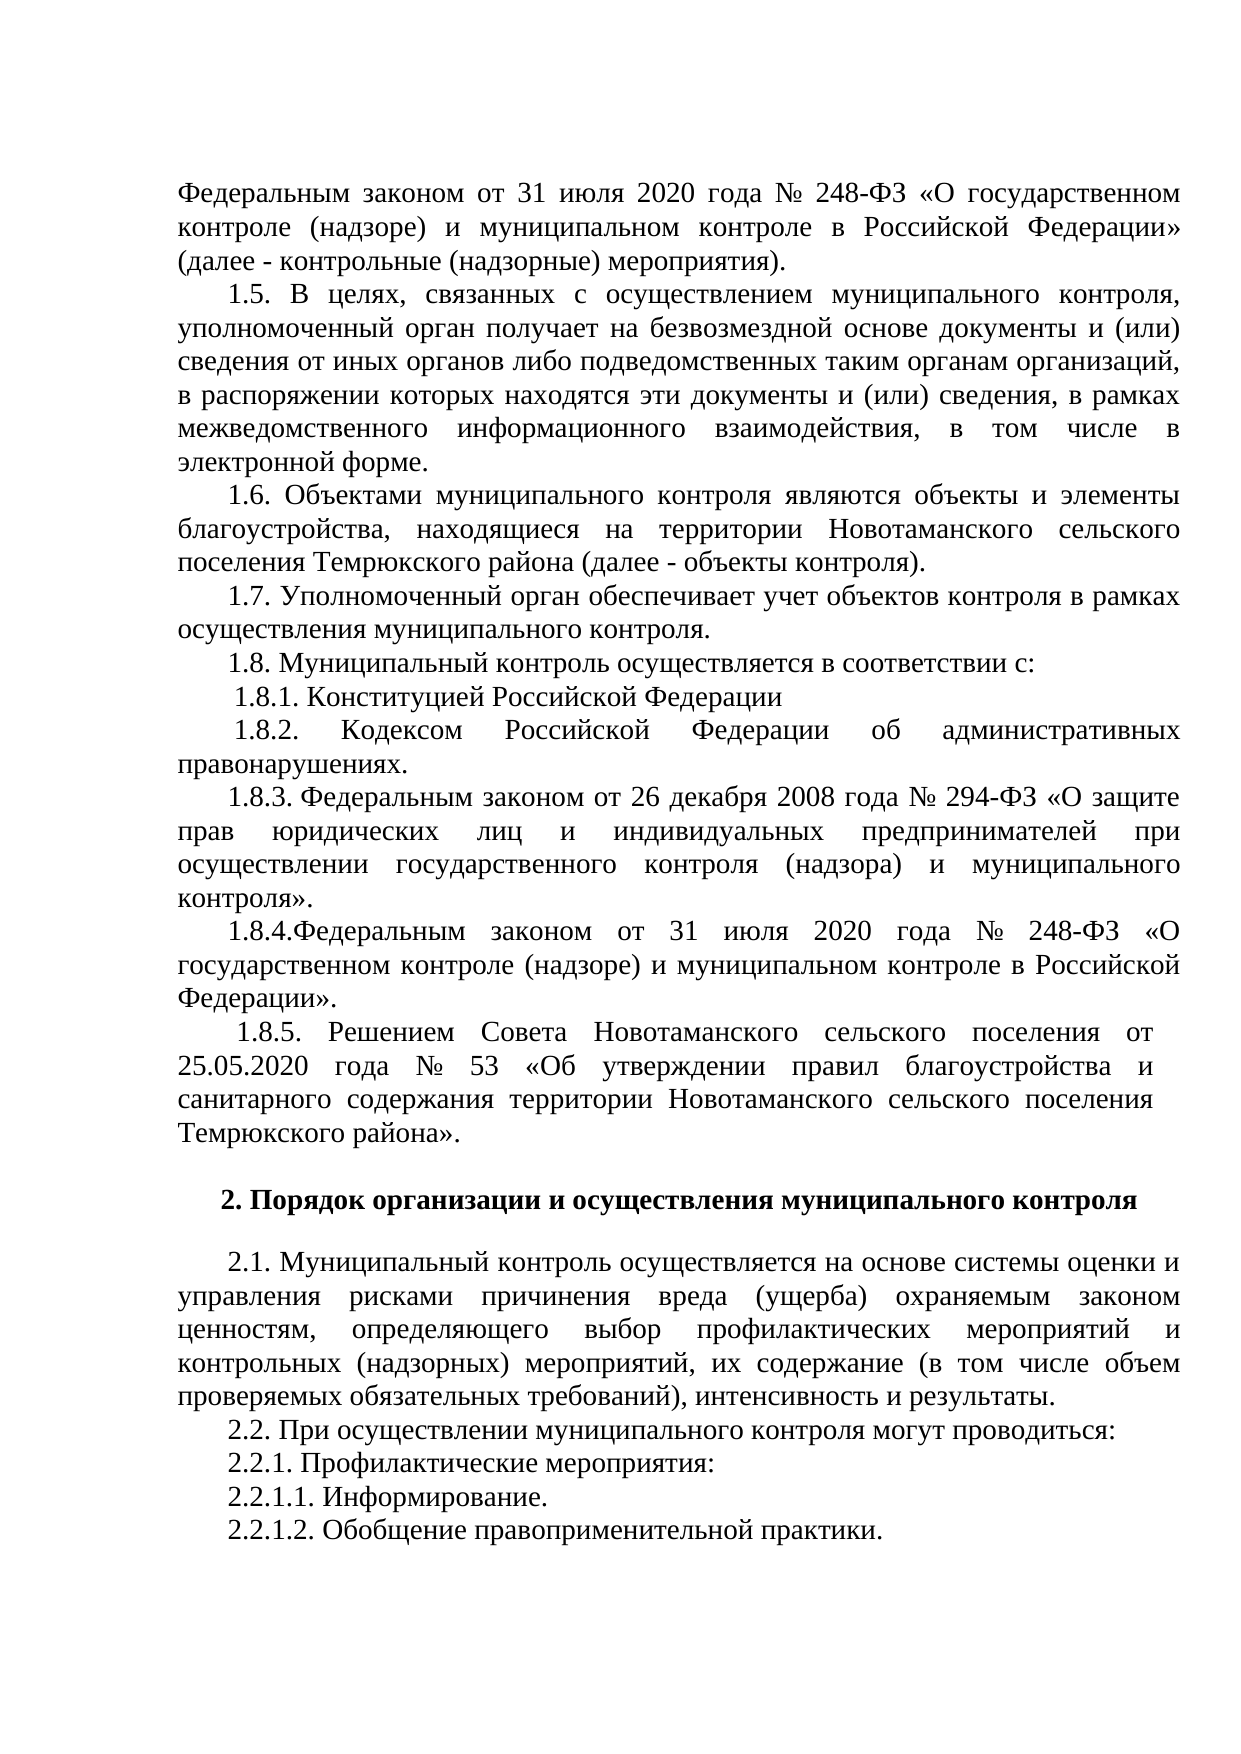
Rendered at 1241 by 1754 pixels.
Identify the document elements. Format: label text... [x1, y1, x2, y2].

text 2.2.1. Профилактические мероприятия: [177, 1445, 1181, 1479]
text 1.7. Уполномоченный орган обеспечивает учет объектов контроля в рамках осуществления муниципального контроля. [177, 578, 1181, 645]
text 1.8.5. Решением Совета Новотаманского сельского поселения от 25.05.2020 года № 53 «Об утверждении правил благоустройства и санитарного содержания территории Новотаманского сельского поселения Темрюкского района». [177, 1014, 1154, 1148]
text 2.1. Муниципальный контроль осуществляется на основе системы оценки и управления рисками причинения вреда (ущерба) охраняемым законом ценностям, определяющего выбор профилактических мероприятий и контрольных (надзорных) мероприятий, их содержание (в том числе объем проверяемых обязательных требований), интенсивность и результаты. [177, 1244, 1181, 1412]
text 1.8.4.Федеральным законом от 31 июля 2020 года № 248-ФЗ «О государственном контроле (надзоре) и муниципальном контроле в Российской Федерации». [177, 913, 1181, 1014]
text 1.5. В целях, связанных с осуществлением муниципального контроля, уполномоченный орган получает на безвозмездной основе документы и (или) сведения от иных органов либо подведомственных таким органам организаций, в распоряжении которых находятся эти документы и (или) сведения, в рамках межведомственного информационного взаимодействия, в том числе в электронной форме. [177, 276, 1181, 477]
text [177, 176, 1181, 276]
text 1.8.3. Федеральным законом от 26 декабря 2008 года № 294-ФЗ «О защите прав юридических лиц и индивидуальных предпринимателей при осуществлении государственного контроля (надзора) и муниципального контроля». [177, 779, 1181, 913]
text 1.8. Муниципальный контроль осуществляется в соответствии с: [177, 645, 1181, 679]
text 1.8.1. Конституцией Российской Федерации [177, 679, 1181, 712]
text 1.6. Объектами муниципального контроля являются объекты и элементы благоустройства, находящиеся на территории Новотаманского сельского поселения Темрюкского района (далее - объекты контроля). [177, 477, 1181, 578]
text 2.2. При осуществлении муниципального контроля могут проводиться: [177, 1412, 1181, 1445]
text 2.2.1.2. Обобщение правоприменительной практики. [177, 1512, 1181, 1546]
text 1.8.2. Кодексом Российской Федерации об административных правонарушениях. [177, 712, 1181, 779]
text 2.2.1.1. Информирование. [177, 1479, 1181, 1512]
subtitle 2. Порядок организации и осуществления муниципального контроля [177, 1182, 1181, 1215]
